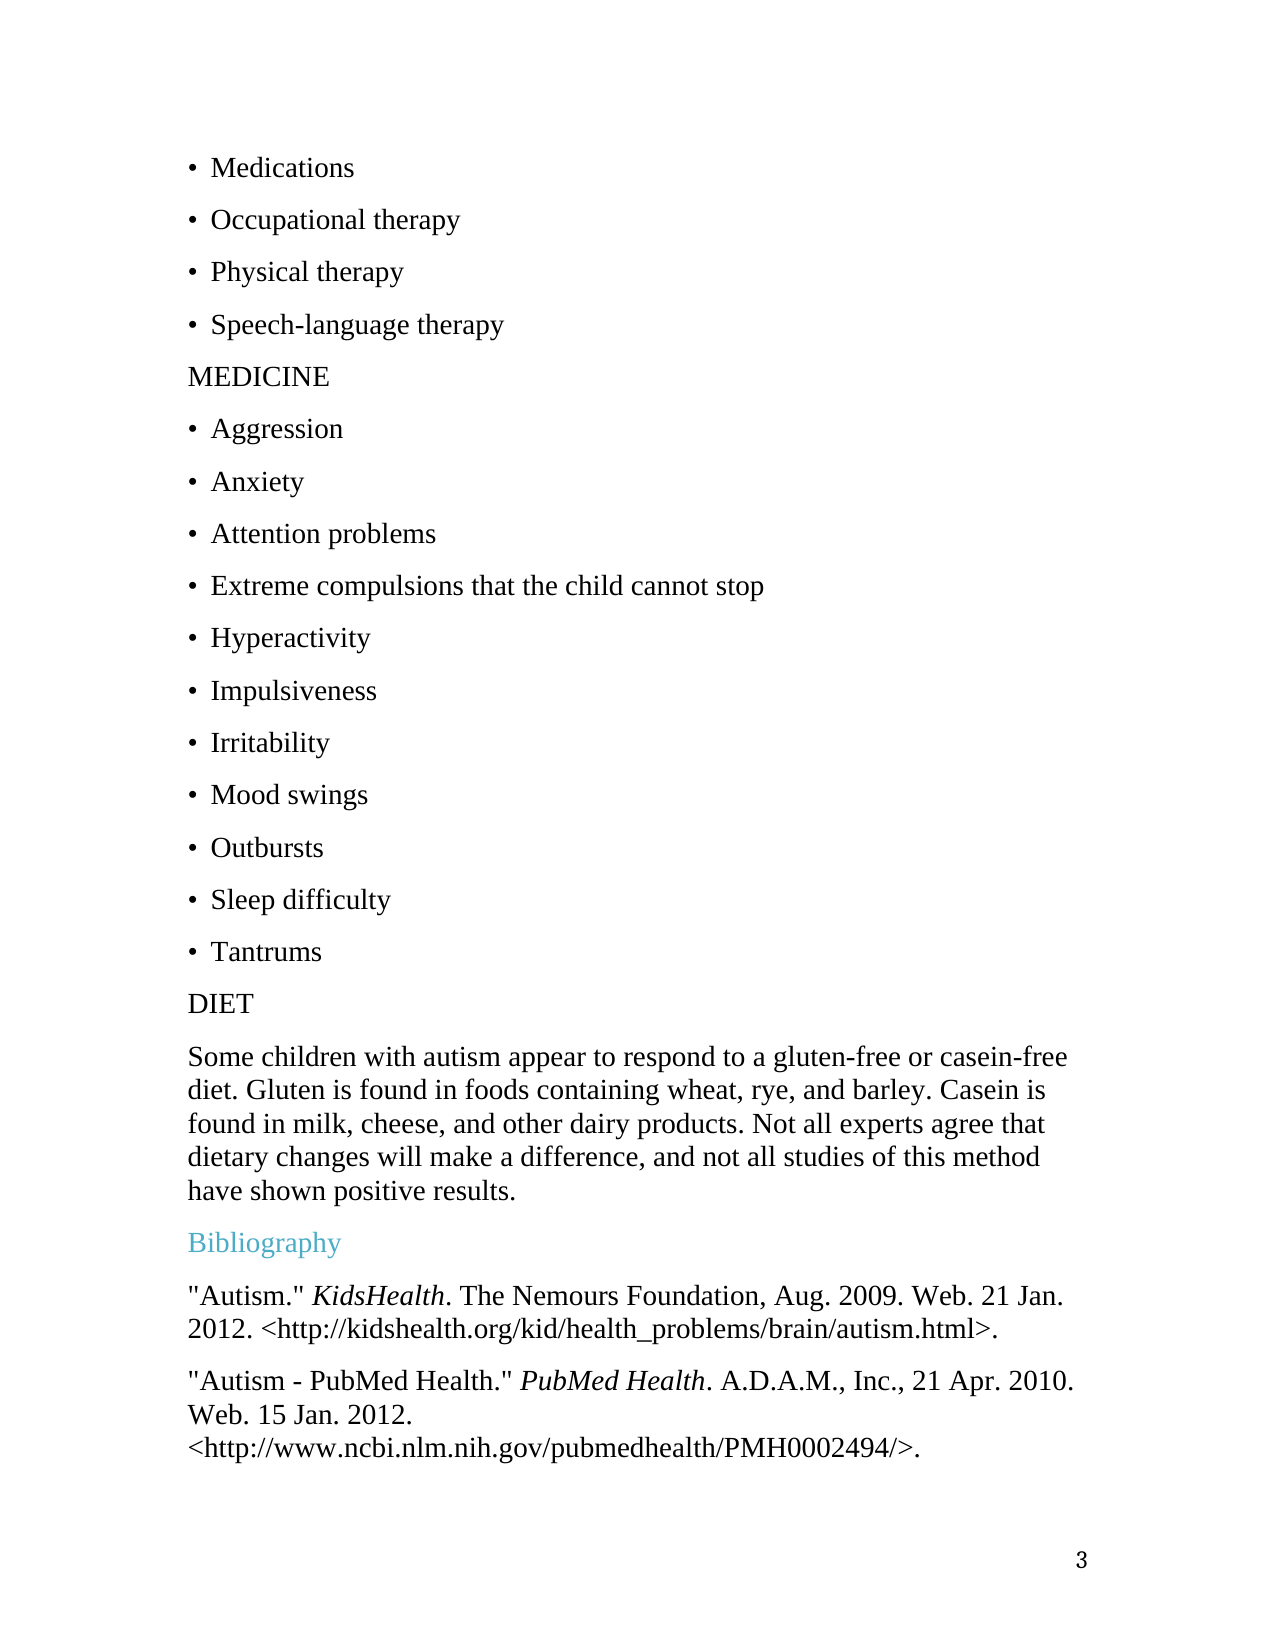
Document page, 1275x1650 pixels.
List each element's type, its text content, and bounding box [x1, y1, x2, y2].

list Occupational therapy [187, 202, 1087, 236]
list Aggression [187, 411, 1087, 445]
list Tantrums [187, 934, 1087, 968]
list Attention problems [187, 516, 1087, 549]
text MEDICINE [187, 359, 1087, 393]
list Outbursts [187, 830, 1087, 863]
text Some children with autism appear to respond to a gluten-free or casein-free diet. Gluten is found in foods containing wheat, rye, and barley. Casein is found in milk, cheese, and other dairy products. Not all experts agree that dietary changes will make a difference, and not all studies of this method have shown positive results. [187, 1039, 1087, 1207]
text Bibliography [187, 1225, 1087, 1259]
list Speech-language therapy [187, 307, 1087, 340]
list Medications [187, 150, 1087, 183]
list Hyperactivity [187, 621, 1087, 654]
list Impulsiveness [187, 673, 1087, 706]
text "Autism." KidsHealth. The Nemours Foundation, Aug. 2009. Web. 21 Jan. 2012. <http://kidshealth.org/kid/health_problems/brain/autism.html>. [187, 1278, 1087, 1345]
list Extreme compulsions that the child cannot stop [187, 568, 1087, 602]
list Irritability [187, 725, 1087, 759]
list Physical therapy [187, 254, 1087, 288]
list Anxiety [187, 464, 1087, 497]
text "Autism - PubMed Health." PubMed Health. A.D.A.M., Inc., 21 Apr. 2010. Web. 15 Jan. 2012. <http://www.ncbi.nlm.nih.gov/pubmedhealth/PMH0002494/>. [187, 1363, 1087, 1464]
text DIET [187, 987, 1087, 1020]
list Mood swings [187, 777, 1087, 811]
list Sleep difficulty [187, 882, 1087, 916]
